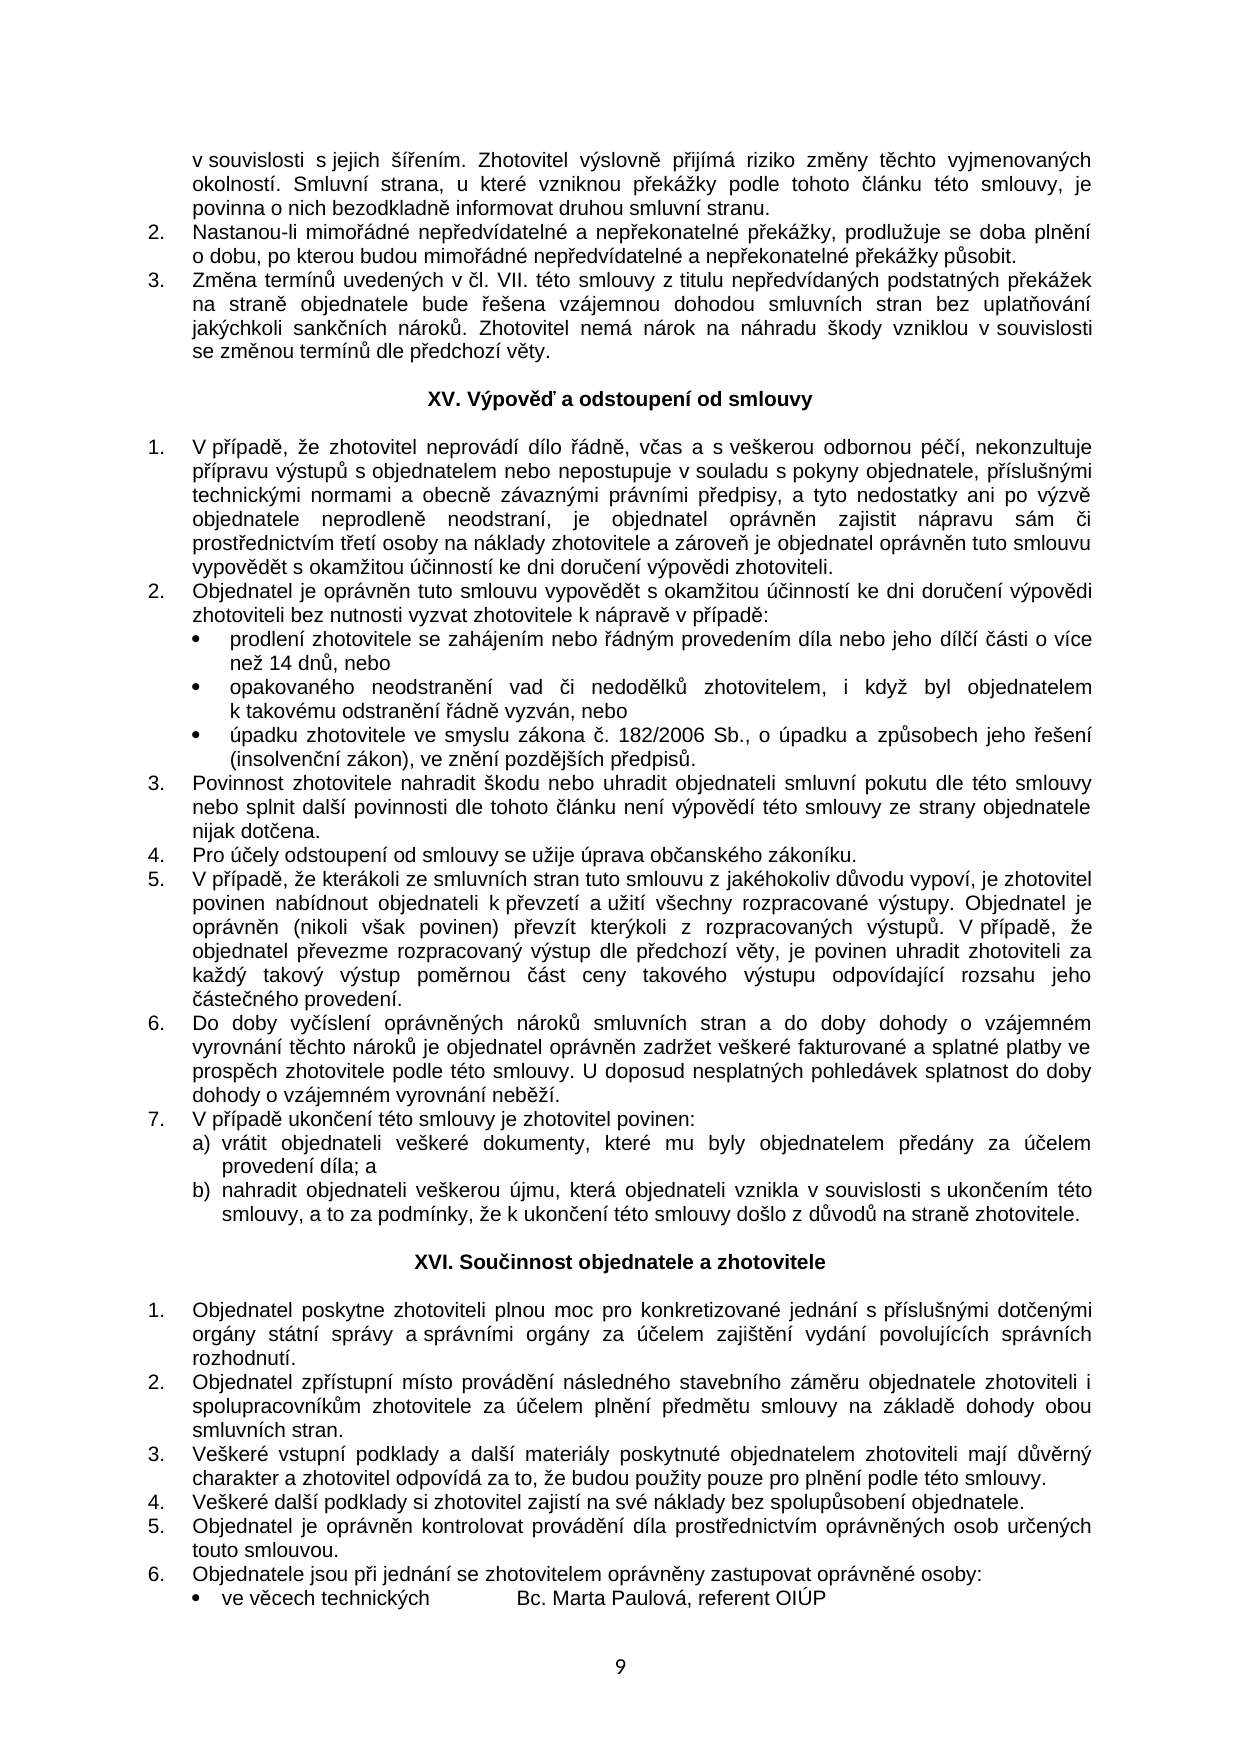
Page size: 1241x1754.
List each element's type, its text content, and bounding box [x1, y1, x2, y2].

list Nastanou-li mimořádné nepředvídatelné a nepřekonatelné překážky, prodlužuje se doba plnění o dobu, po kterou budou mimořádné nepředvídatelné a nepřekonatelné překážky působit. [148, 219, 1092, 267]
list ve věcech technických Bc. Marta Paulová, referent OIÚP [192, 1586, 1092, 1609]
list úpadku zhotovitele ve smyslu zákona č. 182/2006 Sb., o úpadku a způsobech jeho řešení (insolvenční zákon), ve znění pozdějších předpisů. [192, 723, 1092, 771]
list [148, 148, 1092, 219]
list Objednatel zpřístupní místo provádění následného stavebního záměru objednatele zhotoviteli i spolupracovníkům zhotovitele za účelem plnění předmětu smlouvy na základě dohody obou smluvních stran. [148, 1370, 1092, 1442]
list Objednatel je oprávněn kontrolovat provádění díla prostřednictvím oprávněných osob určených touto smlouvou. [148, 1514, 1092, 1562]
list Změna termínů uvedených v čl. VII. této smlouvy z titulu nepředvídaných podstatných překážek na straně objednatele bude řešena vzájemnou dohodou smluvních stran bez uplatňování jakýchkoli sankčních nároků. Zhotovitel nemá nárok na náhradu škody vzniklou v souvislosti se změnou termínů dle předchozí věty. [148, 267, 1092, 363]
list nahradit objednateli veškerou újmu, která objednateli vznikla v souvislosti s ukončením této smlouvy, a to za podmínky, že k ukončení této smlouvy došlo z důvodů na straně zhotovitele. [192, 1178, 1092, 1226]
list V případě, že zhotovitel neprovádí dílo řádně, včas a s veškerou odbornou péčí, nekonzultuje přípravu výstupů s objednatelem nebo nepostupuje v souladu s pokyny objednatele, příslušnými technickými normami a obecně závaznými právními předpisy, a tyto nedostatky ani po výzvě objednatele neprodleně neodstraní, je objednatel oprávněn zajistit nápravu sám či prostřednictvím třetí osoby na náklady zhotovitele a zároveň je objednatel oprávněn tuto smlouvu vypovědět s okamžitou účinností ke dni doručení výpovědi zhotoviteli. [148, 435, 1092, 579]
list Do doby vyčíslení oprávněných nároků smluvních stran a do doby dohody o vzájemném vyrovnání těchto nároků je objednatel oprávněn zadržet veškeré fakturované a splatné platby ve prospěch zhotovitele podle této smlouvy. U doposud nesplatných pohledávek splatnost do doby dohody o vzájemném vyrovnání neběží. [148, 1011, 1092, 1106]
text XVI. Součinnost objednatele a zhotovitele [148, 1250, 1092, 1274]
list vrátit objednateli veškeré dokumenty, které mu byly objednatelem předány za účelem provedení díla; a [192, 1130, 1092, 1178]
list Objednatel je oprávněn tuto smlouvu vypovědět s okamžitou účinností ke dni doručení výpovědi zhotoviteli bez nutnosti vyzvat zhotovitele k nápravě v případě: [148, 579, 1092, 627]
list opakovaného neodstranění vad či nedodělků zhotovitelem, i když byl objednatelem k takovému odstranění řádně vyzván, nebo [192, 675, 1092, 723]
list Objednatele jsou při jednání se zhotovitelem oprávněny zastupovat oprávněné osoby: [148, 1562, 1092, 1586]
list Veškeré další podklady si zhotovitel zajistí na své náklady bez spolupůsobení objednatele. [148, 1490, 1092, 1514]
list Pro účely odstoupení od smlouvy se užije úprava občanského zákoníku. [148, 843, 1092, 867]
list Objednatel poskytne zhotoviteli plnou moc pro konkretizované jednání s příslušnými dotčenými orgány státní správy a správními orgány za účelem zajištění vydání povolujících správních rozhodnutí. [148, 1298, 1092, 1370]
list Povinnost zhotovitele nahradit škodu nebo uhradit objednateli smluvní pokutu dle této smlouvy nebo splnit další povinnosti dle tohoto článku není výpovědí této smlouvy ze strany objednatele nijak dotčena. [148, 771, 1092, 843]
list Veškeré vstupní podklady a další materiály poskytnuté objednatelem zhotoviteli mají důvěrný charakter a zhotovitel odpovídá za to, že budou použity pouze pro plnění podle této smlouvy. [148, 1442, 1092, 1490]
list prodlení zhotovitele se zahájením nebo řádným provedením díla nebo jeho dílčí části o více než 14 dnů, nebo [192, 627, 1092, 675]
list V případě, že kterákoli ze smluvních stran tuto smlouvu z jakéhokoliv důvodu vypoví, je zhotovitel povinen nabídnout objednateli k převzetí a užití všechny rozpracované výstupy. Objednatel je oprávněn (nikoli však povinen) převzít kterýkoli z rozpracovaných výstupů. V případě, že objednatel převezme rozpracovaný výstup dle předchozí věty, je povinen uhradit zhotoviteli za každý takový výstup poměrnou část ceny takového výstupu odpovídající rozsahu jeho částečného provedení. [148, 867, 1092, 1011]
text XV. Výpověď a odstoupení od smlouvy [148, 387, 1092, 411]
list V případě ukončení této smlouvy je zhotovitel povinen: [148, 1106, 1092, 1130]
